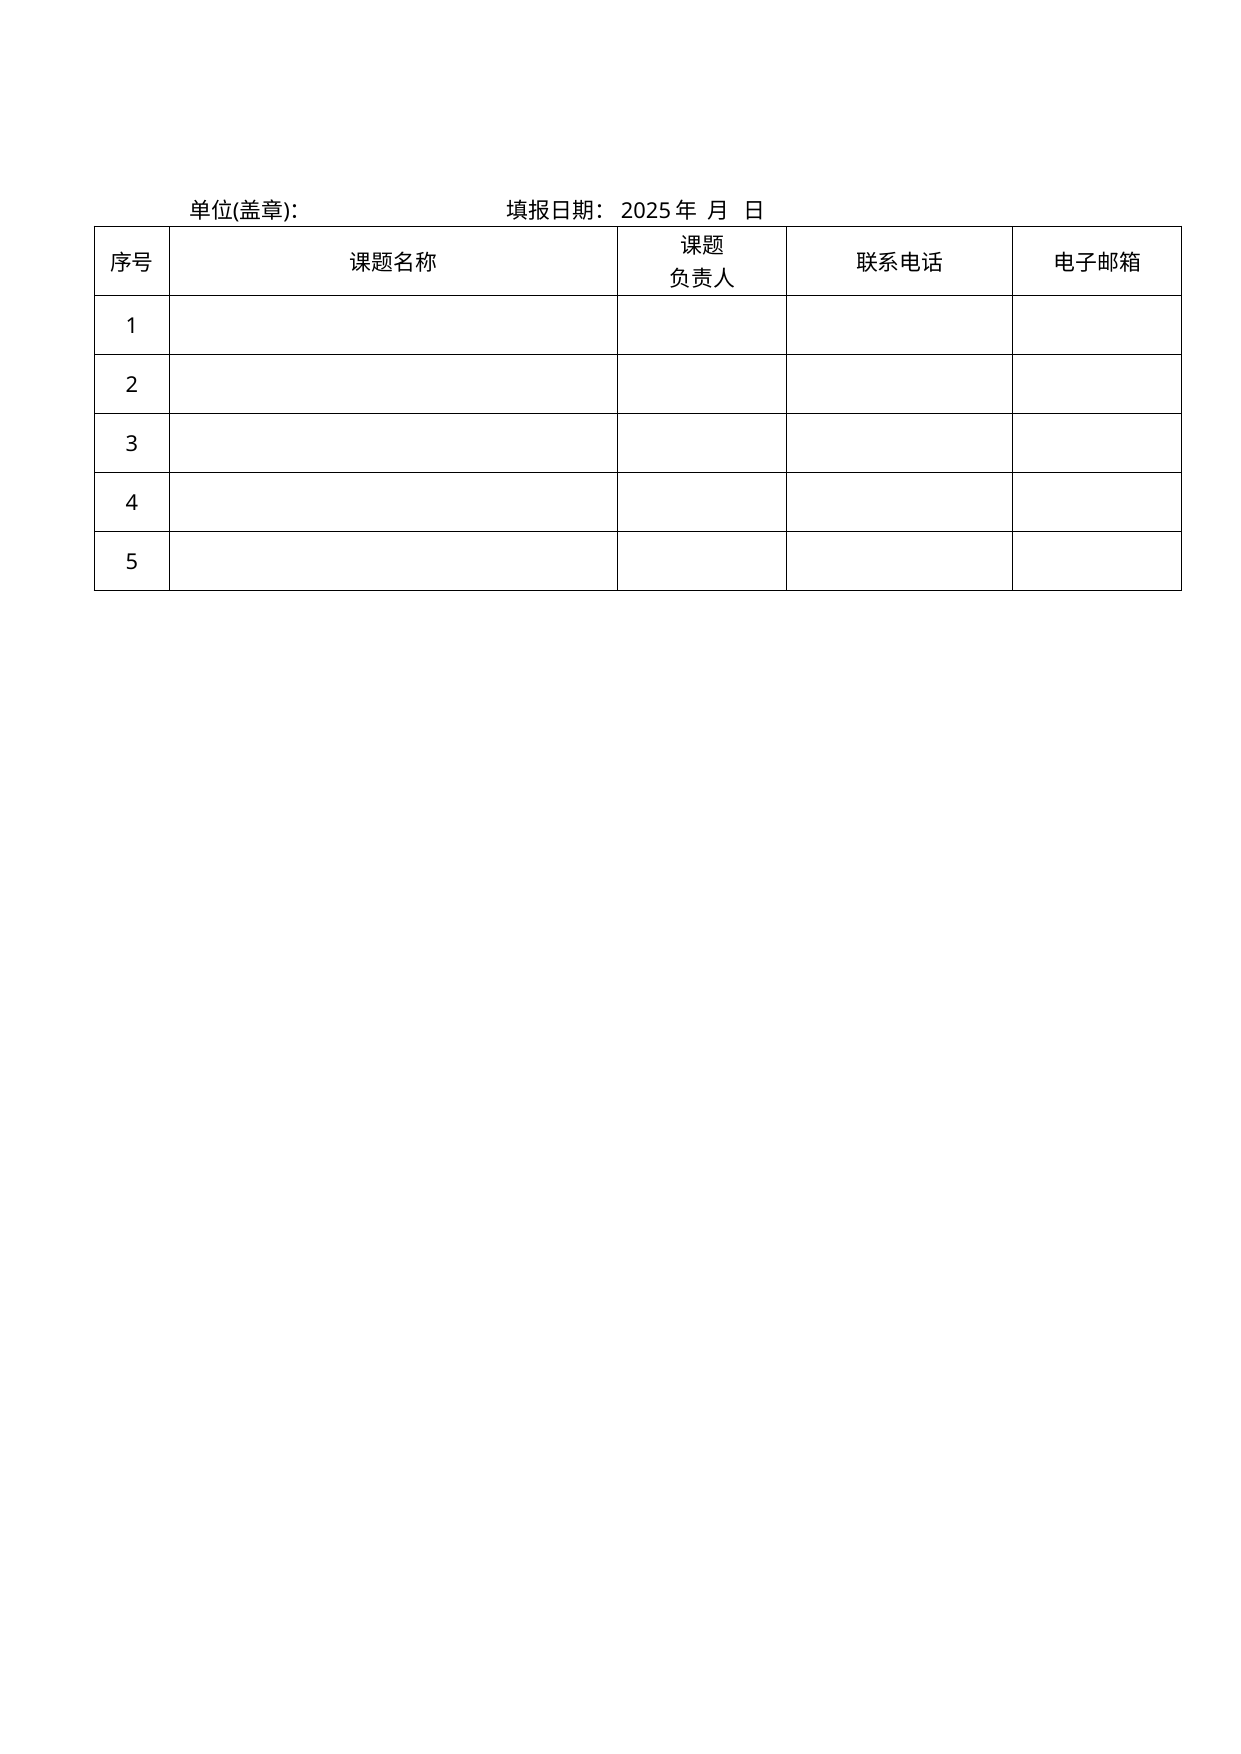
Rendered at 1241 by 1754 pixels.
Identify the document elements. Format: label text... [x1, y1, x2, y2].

table_header 课题 负责人 [618, 227, 786, 294]
table_header 电子邮箱 [1013, 227, 1181, 294]
table_cell 5 [95, 532, 169, 590]
table_cell [618, 532, 786, 590]
table_cell 4 [95, 473, 169, 531]
table_cell [618, 355, 786, 413]
table_cell [787, 532, 1012, 590]
table_cell [618, 414, 786, 472]
table_cell [787, 296, 1012, 354]
table_header 课题名称 [170, 227, 617, 294]
table_cell [170, 355, 617, 413]
table_cell [170, 296, 617, 354]
table_cell [1013, 532, 1181, 590]
table_cell [1013, 355, 1181, 413]
table_cell [170, 414, 617, 472]
table_cell [170, 532, 617, 590]
table_header 联系电话 [787, 227, 1012, 294]
table_cell [1013, 296, 1181, 354]
table_cell [618, 473, 786, 531]
table_cell [787, 473, 1012, 531]
text 单位(盖章)： 填报日期： 2025年 月 日 [189, 193, 1087, 226]
table_cell 3 [95, 414, 169, 472]
table_cell [1013, 414, 1181, 472]
table_cell [170, 473, 617, 531]
table_cell 1 [95, 296, 169, 354]
table_cell [618, 296, 786, 354]
table_cell 2 [95, 355, 169, 413]
table_cell [1013, 473, 1181, 531]
table_cell [787, 355, 1012, 413]
table_cell [787, 414, 1012, 472]
table_header 序号 [95, 227, 169, 294]
